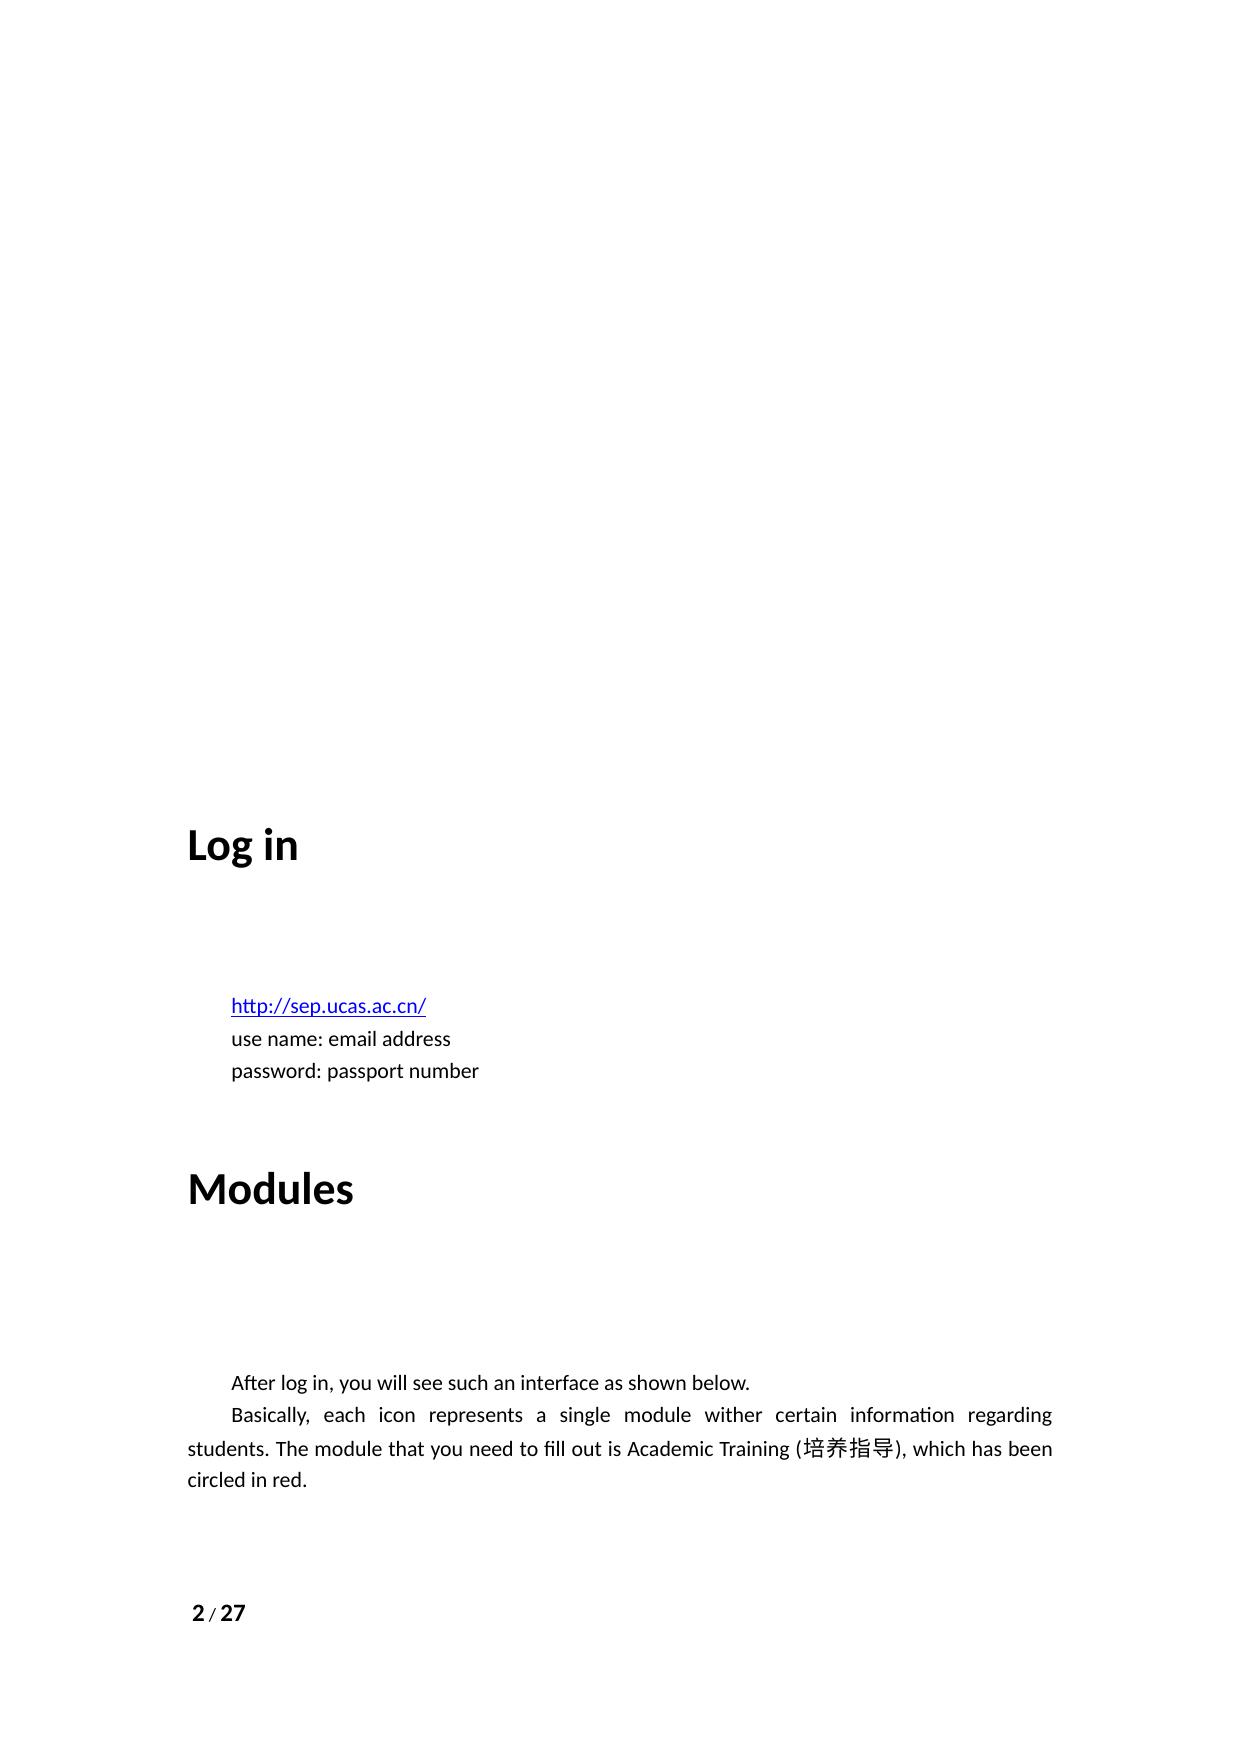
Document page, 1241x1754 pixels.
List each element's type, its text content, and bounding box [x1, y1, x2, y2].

text password: passport number [187, 1055, 1053, 1087]
text http://sep.ucas.ac.cn/ [187, 990, 1053, 1022]
text Basically, each icon represents a single module wither certain information regarding students. The module that you need to fill out is Academic Training (培养指导), which has been circled in red. [187, 1398, 1053, 1496]
subtitle Log in [187, 811, 1053, 876]
subtitle Modules [187, 1155, 1053, 1220]
text After log in, you will see such an interface as shown below. [187, 1366, 1053, 1398]
text use name: email address [187, 1022, 1053, 1055]
